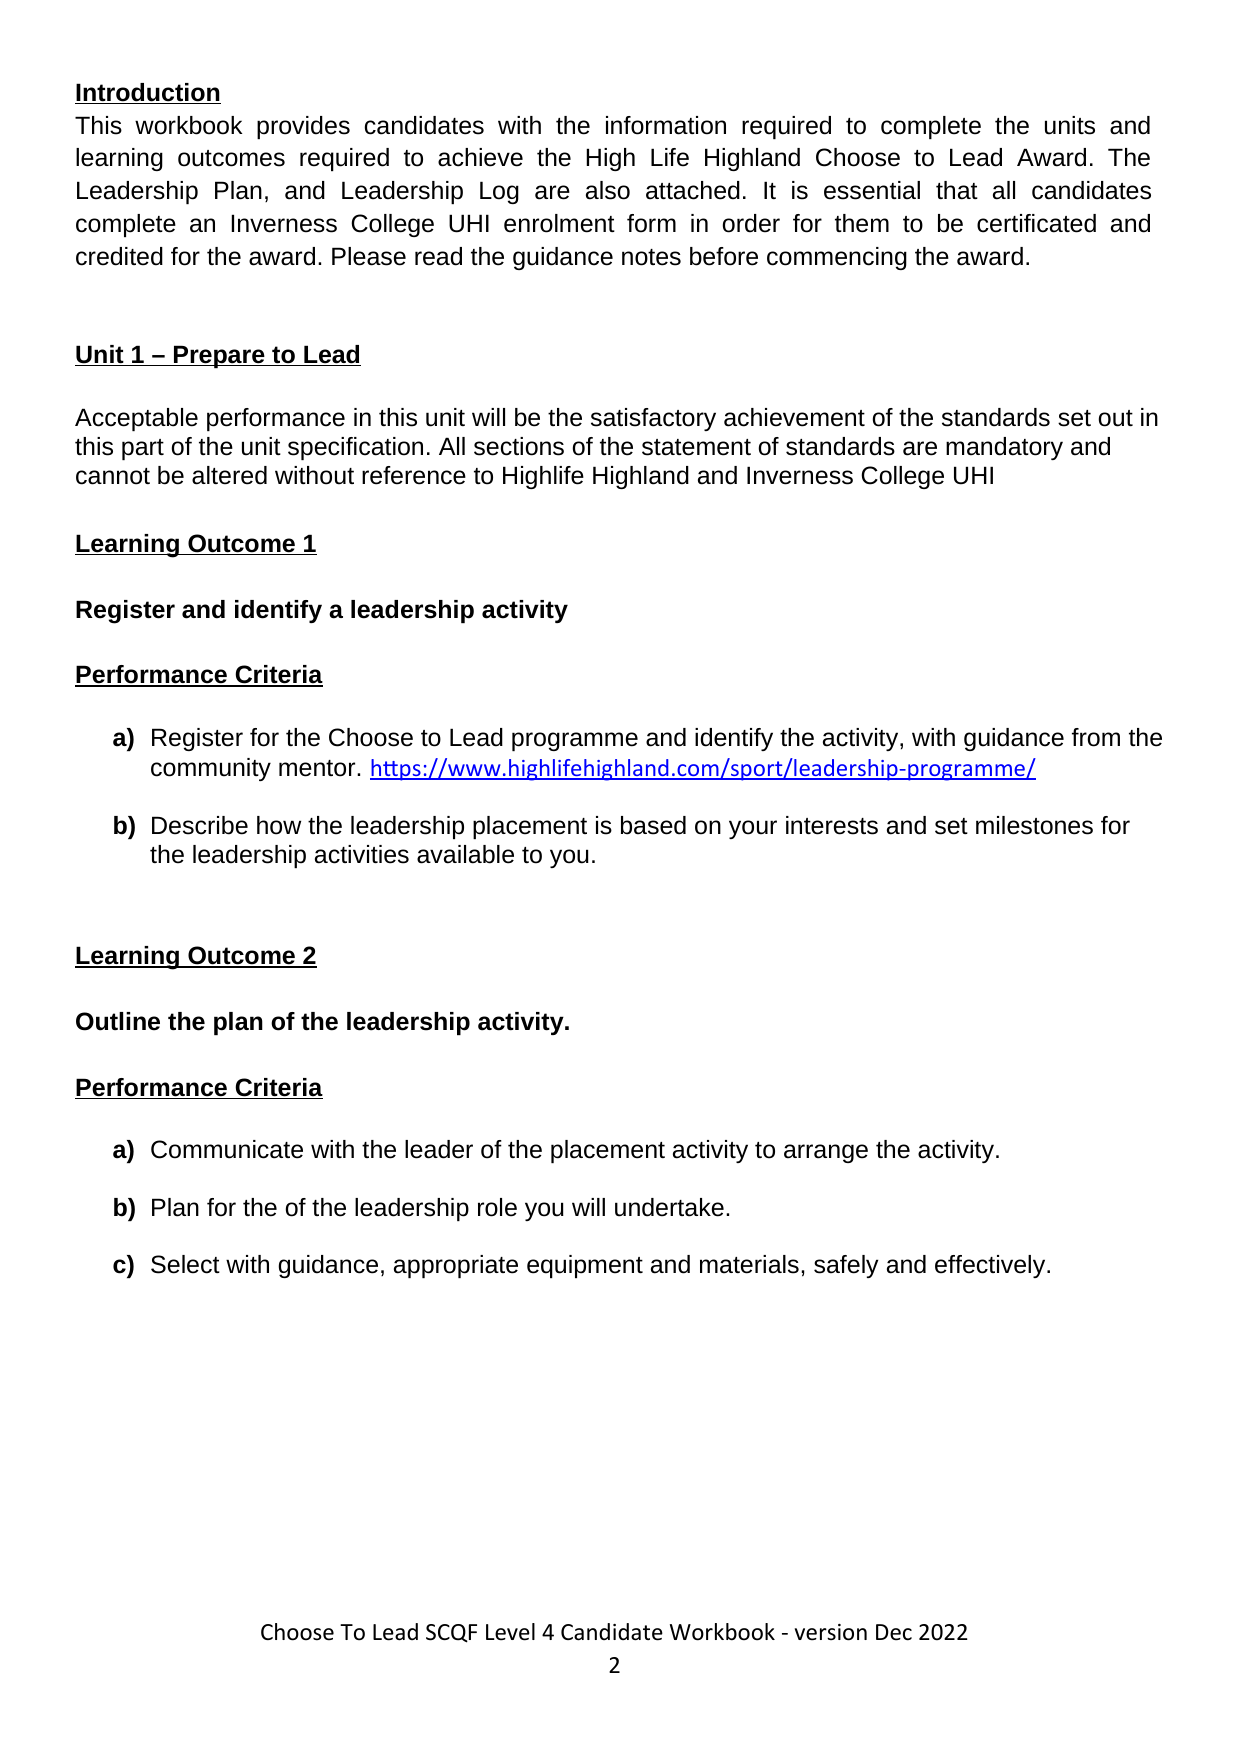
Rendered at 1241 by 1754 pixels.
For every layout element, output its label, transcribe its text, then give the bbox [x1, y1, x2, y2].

text Unit 1 – Prepare to Lead [75, 337, 1154, 370]
list Register for the Choose to Lead programme and identify the activity, with guidance from the community mentor. https://www.highlifehighland.com/sport/leadership-programme/ [112, 723, 1165, 782]
text Performance Criteria [75, 1070, 1154, 1103]
list Select with guidance, appropriate equipment and materials, safely and effectively. [112, 1250, 1165, 1279]
list Describe how the leadership placement is based on your interests and set milestones for the leadership activities available to you. [112, 811, 1165, 869]
subtitle Learning Outcome 1 [75, 526, 1154, 559]
text Performance Criteria [75, 658, 1154, 690]
text Introduction [75, 75, 1154, 108]
text Register and identify a leadership activity [75, 592, 1154, 625]
list Communicate with the leader of the placement activity to arrange the activity. [112, 1135, 1165, 1164]
subtitle Learning Outcome 2 [75, 938, 1154, 971]
text This workbook provides candidates with the information required to complete the units and learning outcomes required to achieve the High Life Highland Choose to Lead Award. The Leadership Plan, and Leadership Log are also attached. It is essential that all candidates complete an Inverness College UHI enrolment form in order for them to be certificated and credited for the award. Please read the guidance notes before commencing the award. [75, 108, 1154, 272]
list Plan for the of the leadership role you will undertake. [112, 1193, 1165, 1222]
text Outline the plan of the leadership activity. [75, 1004, 1154, 1037]
text Acceptable performance in this unit will be the satisfactory achievement of the standards set out in this part of the unit specification. All sections of the statement of standards are mandatory and cannot be altered without reference to Highlife Highland and Inverness College UHI [75, 403, 1165, 489]
